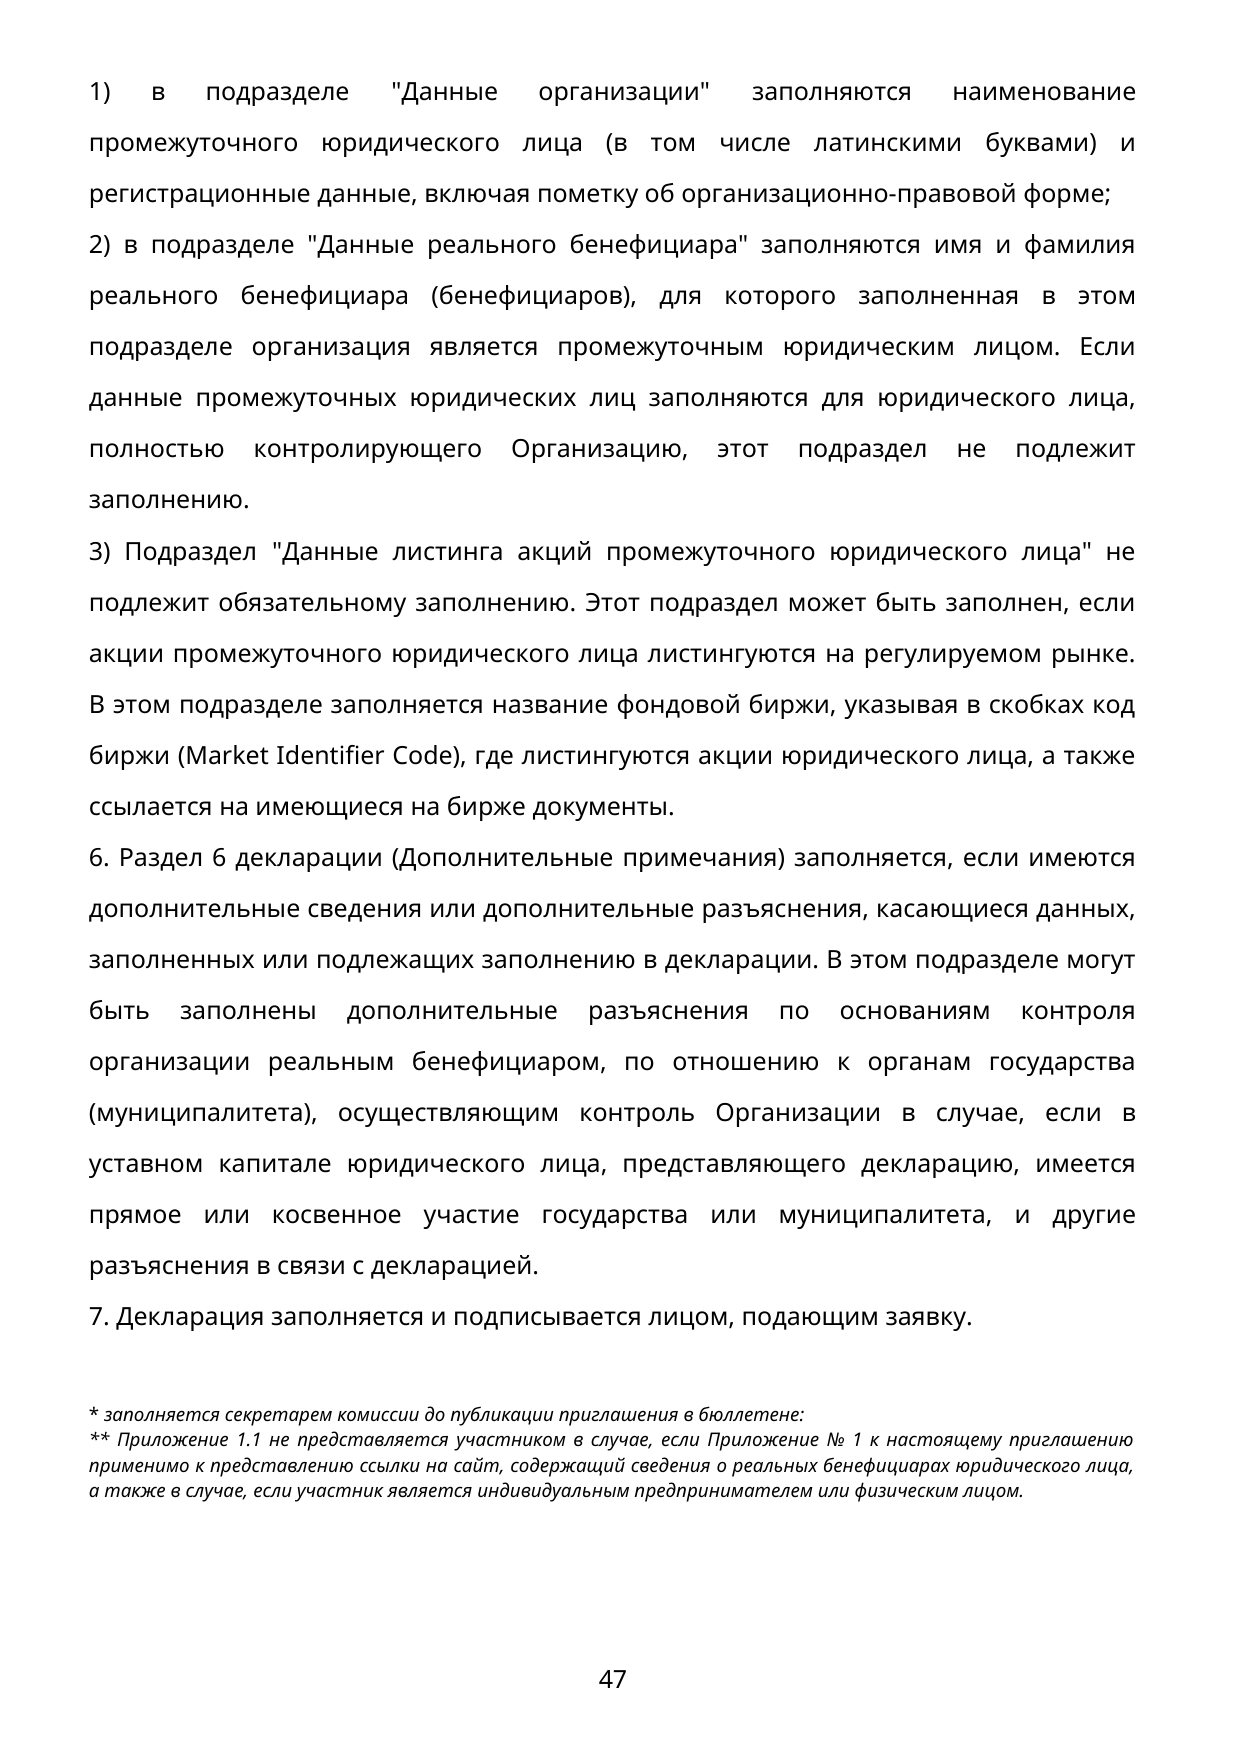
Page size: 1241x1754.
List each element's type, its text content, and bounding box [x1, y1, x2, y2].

text 3) Подраздел "Данные листинга акций промежуточного юридического лица" не подлежит обязательному заполнению. Этот подраздел может быть заполнен, если акции промежуточного юридического лица листингуются на регулируемом рынке. В этом подразделе заполняется название фондовой биржи, указывая в скобках код биржи (Market Identifier Code), где листингуются акции юридического лица, а также ссылается на имеющиеся на бирже документы. [89, 533, 1137, 822]
text 7. Декларация заполняется и подписывается лицом, подающим заявку. [89, 1299, 1137, 1333]
text 1) в подразделе "Данные организации" заполняются наименование промежуточного юридического лица (в том числе латинскими буквами) и регистрационные данные, включая пометку об организационно-правовой форме; [89, 74, 1137, 210]
text ** Приложение 1.1 не представляется участником в случае, если Приложение № 1 к настоящему приглашению применимо к представлению ссылки на сайт, содержащий сведения о реальных бенефициарах юридического лица, а также в случае, если участник является индивидуальным предпринимателем или физическим лицом. [89, 1426, 1137, 1503]
text 6. Раздел 6 декларации (Дополнительные примечания) заполняется, если имеются дополнительные сведения или дополнительные разъяснения, касающиеся данных, заполненных или подлежащих заполнению в декларации. В этом подразделе могут быть заполнены дополнительные разъяснения по основаниям контроля организации реальным бенефициаром, по отношению к органам государства (муниципалитета), осуществляющим контроль Организации в случае, если в уставном капитале юридического лица, представляющего декларацию, имеется прямое или косвенное участие государства или муниципалитета, и другие разъяснения в связи с декларацией. [89, 839, 1137, 1282]
text 2) в подразделе "Данные реального бенефициара" заполняются имя и фамилия реального бенефициара (бенефициаров), для которого заполненная в этом подразделе организация является промежуточным юридическим лицом. Если данные промежуточных юридических лиц заполняются для юридического лица, полностью контролирующего Организацию, этот подраздел не подлежит заполнению. [89, 227, 1137, 516]
text * заполняется секретарем комиссии до публикации приглашения в бюллетене: [89, 1401, 1137, 1426]
